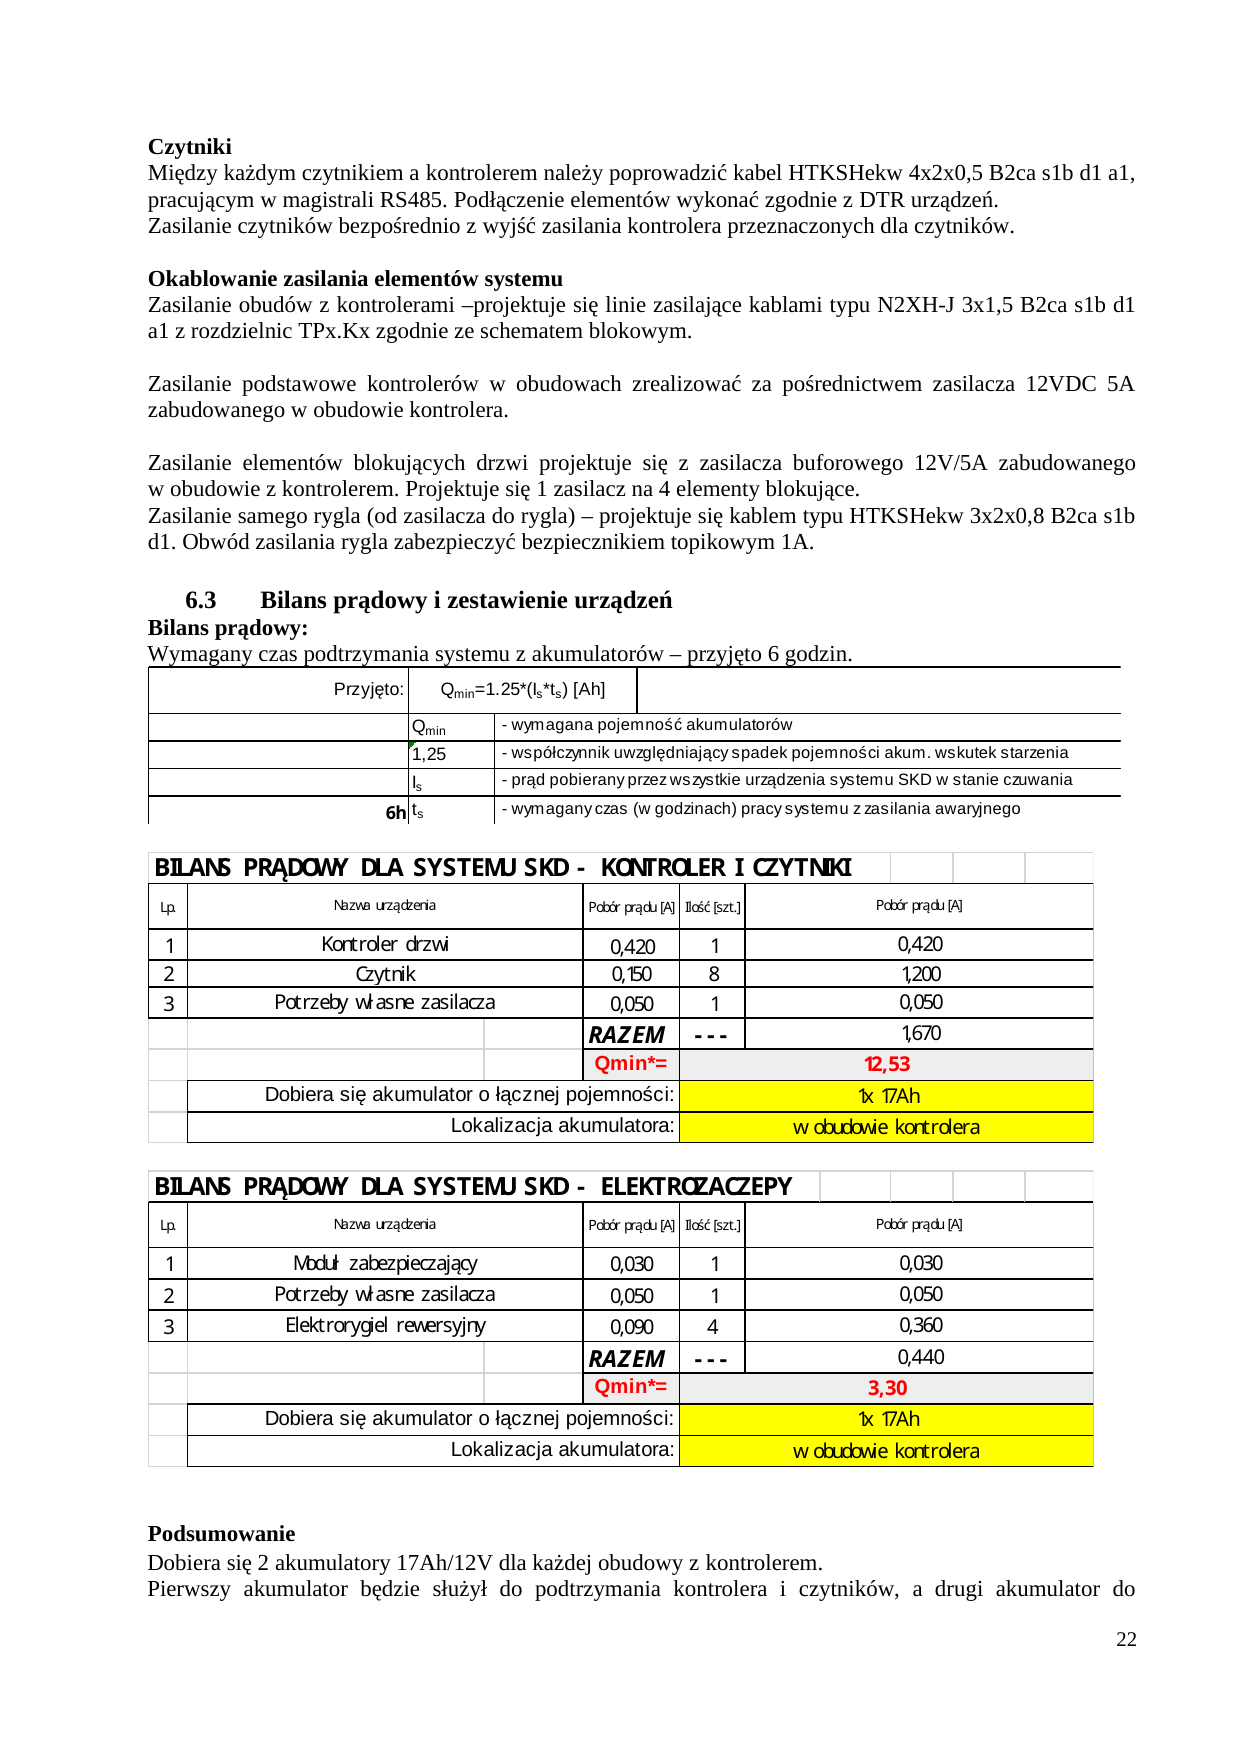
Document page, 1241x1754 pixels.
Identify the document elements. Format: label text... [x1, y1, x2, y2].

subtitle Bilans prądowy i zestawienie urządzeń [185, 585, 1137, 614]
text Między każdym czytnikiem a kontrolerem należy poprowadzić kabel HTKSHekw 4x2x0,5 B2ca s1b d1 a1, pracującym w magistrali RS485. Podłączenie elementów wykonać zgodnie z DTR urządzeń. [148, 159, 1137, 212]
text Czytniki [148, 133, 1137, 159]
text Zasilanie elementów blokujących drzwi projektuje się z zasilacza buforowego 12V/5A zabudowanego w obudowie z kontrolerem. Projektuje się 1 zasilacz na 4 elementy blokujące. [148, 449, 1137, 502]
text Zasilanie czytników bezpośrednio z wyjść zasilania kontrolera przeznaczonych dla czytników. [148, 212, 1137, 238]
text Bilans prądowy: [148, 614, 1137, 640]
text Zasilanie samego rygla (od zasilacza do rygla) – projektuje się kablem typu HTKSHekw 3x2x0,8 B2ca s1b d1. Obwód zasilania rygla zabezpieczyć bezpiecznikiem topikowym 1A. [148, 502, 1137, 554]
text Zasilanie podstawowe kontrolerów w obudowach zrealizować za pośrednictwem zasilacza 12VDC 5A zabudowanego w obudowie kontrolera. [148, 370, 1137, 423]
text Wymagany czas podtrzymania systemu z akumulatorów – przyjęto 6 godzin. [147, 640, 1137, 667]
text Zasilanie obudów z kontrolerami –projektuje się linie zasilające kablami typu N2XH-J 3x1,5 B2ca s1b d1 a1 z rozdzielnic TPx.Kx zgodnie ze schematem blokowym. [148, 291, 1137, 344]
text Podsumowanie [148, 1520, 1137, 1547]
text Okablowanie zasilania elementów systemu [148, 265, 1137, 291]
text Dobiera się 2 akumulatory 17Ah/12V dla każdej obudowy z kontrolerem. [147, 1549, 1137, 1575]
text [147, 1575, 1137, 1601]
